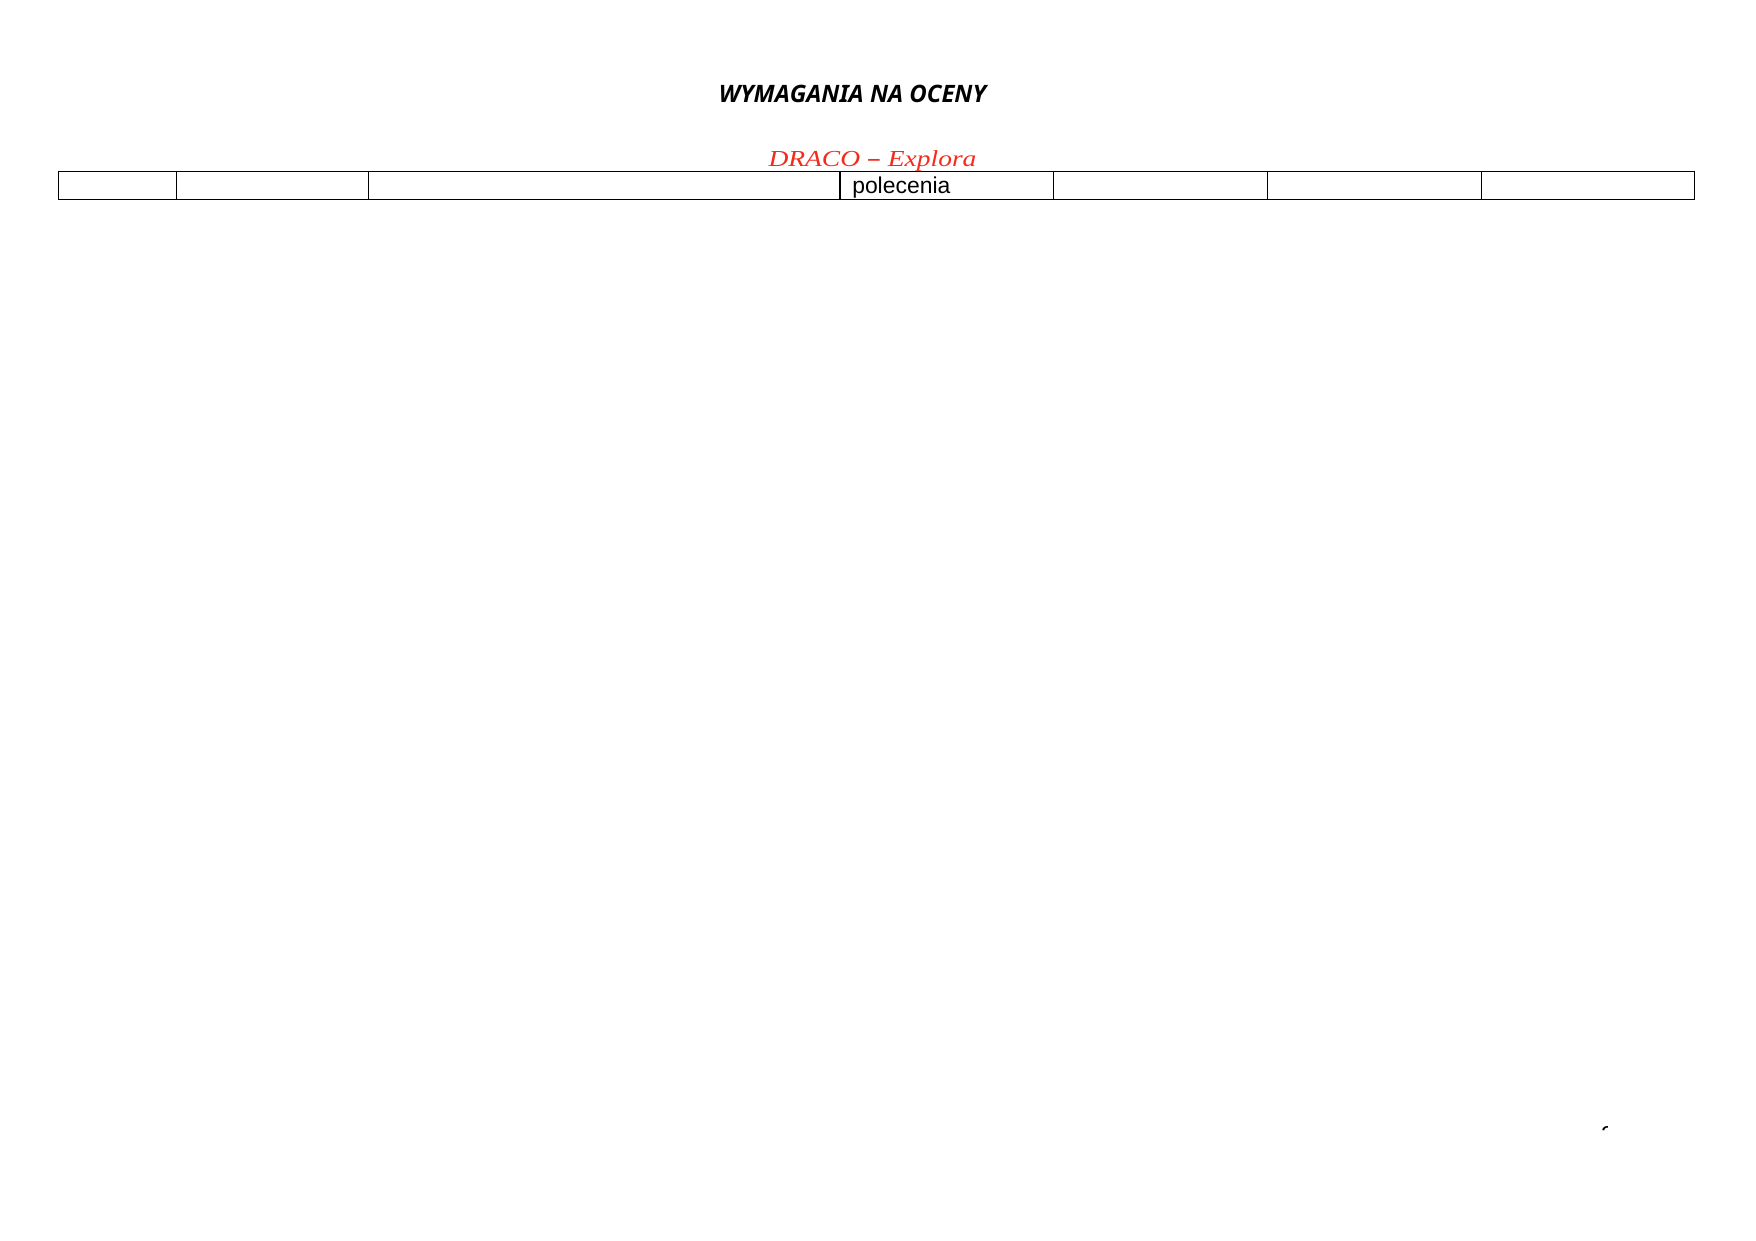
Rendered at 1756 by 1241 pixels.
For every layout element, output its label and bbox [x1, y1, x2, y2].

table_cell [1268, 172, 1481, 199]
table_cell [841, 172, 1053, 199]
table_cell [1482, 172, 1694, 199]
table_cell [1054, 172, 1267, 199]
